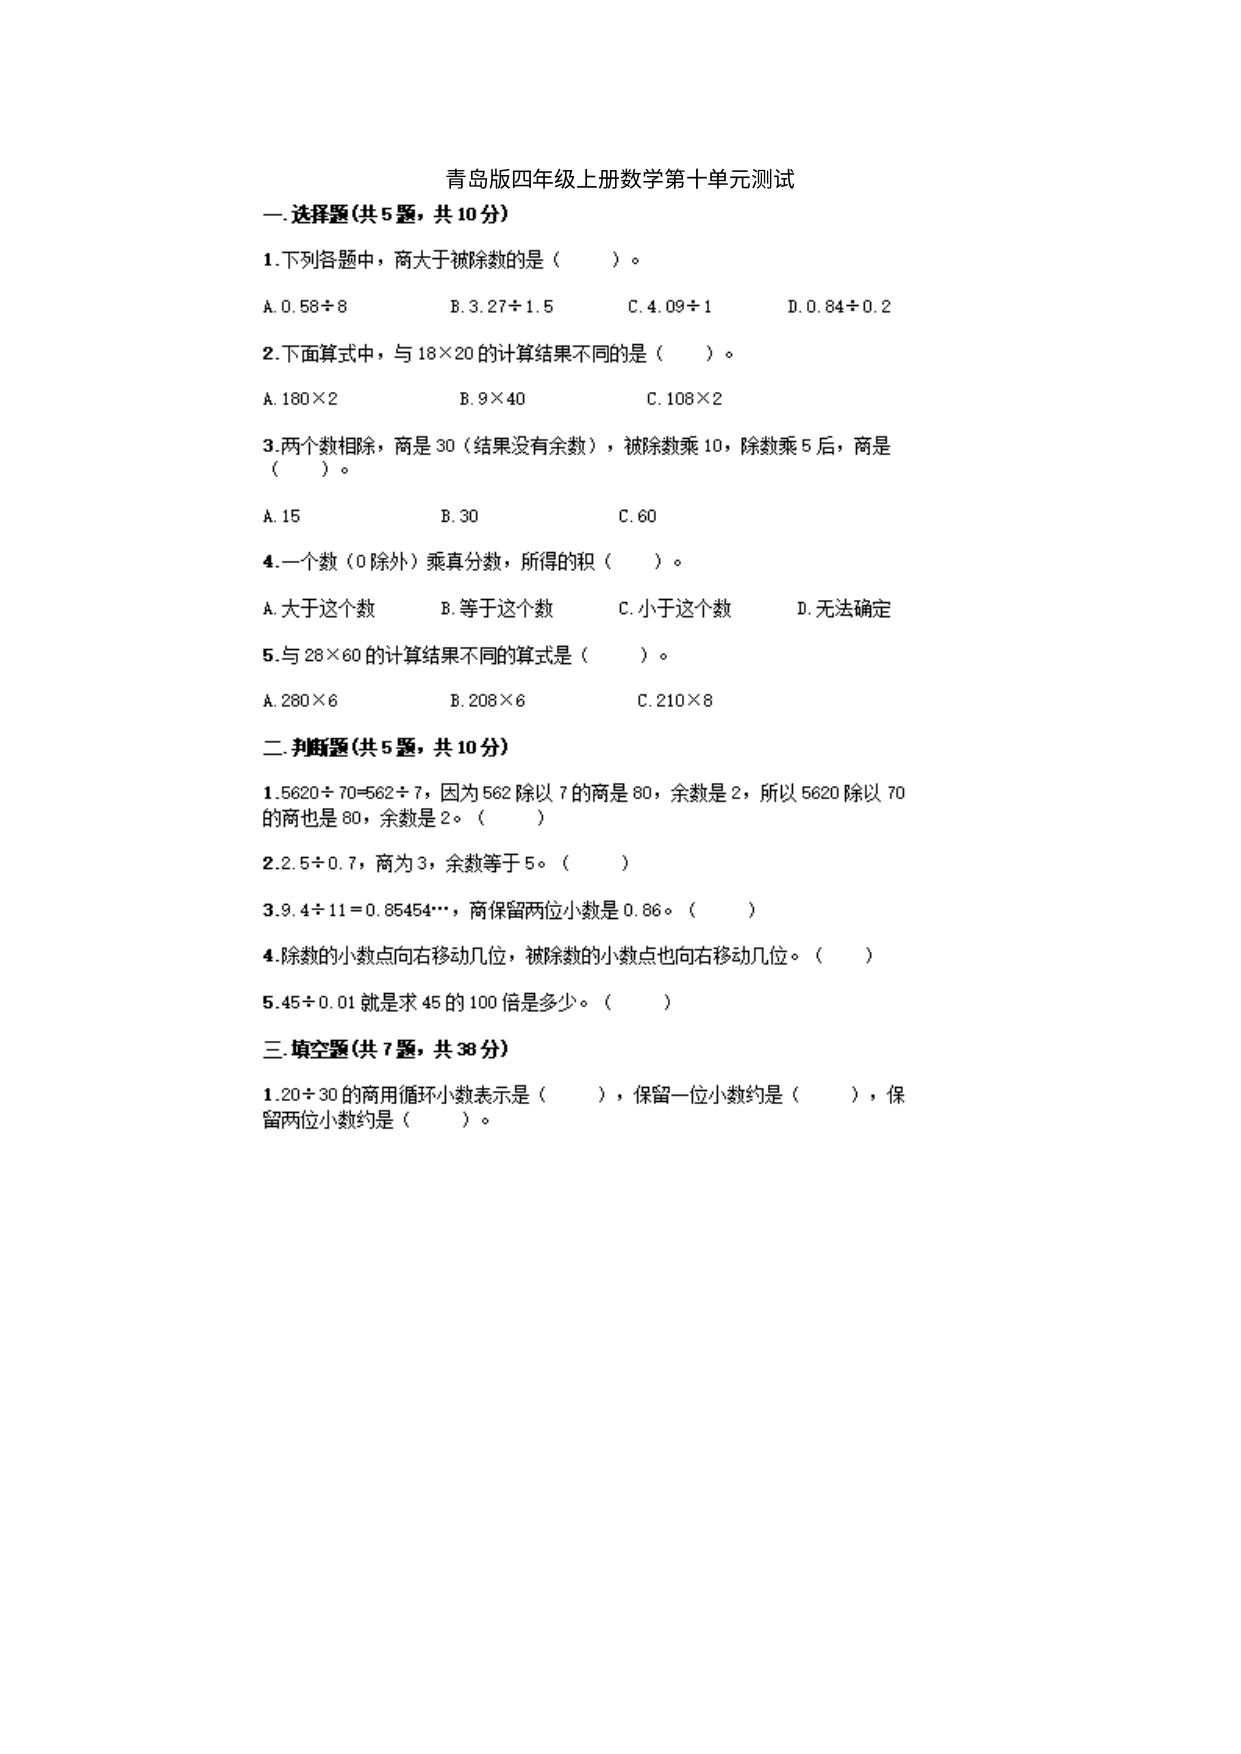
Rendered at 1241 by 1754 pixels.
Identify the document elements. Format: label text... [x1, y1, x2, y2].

picture [248, 194, 992, 1151]
text 青岛版四年级上册数学第十单元测试 [187, 162, 1053, 194]
